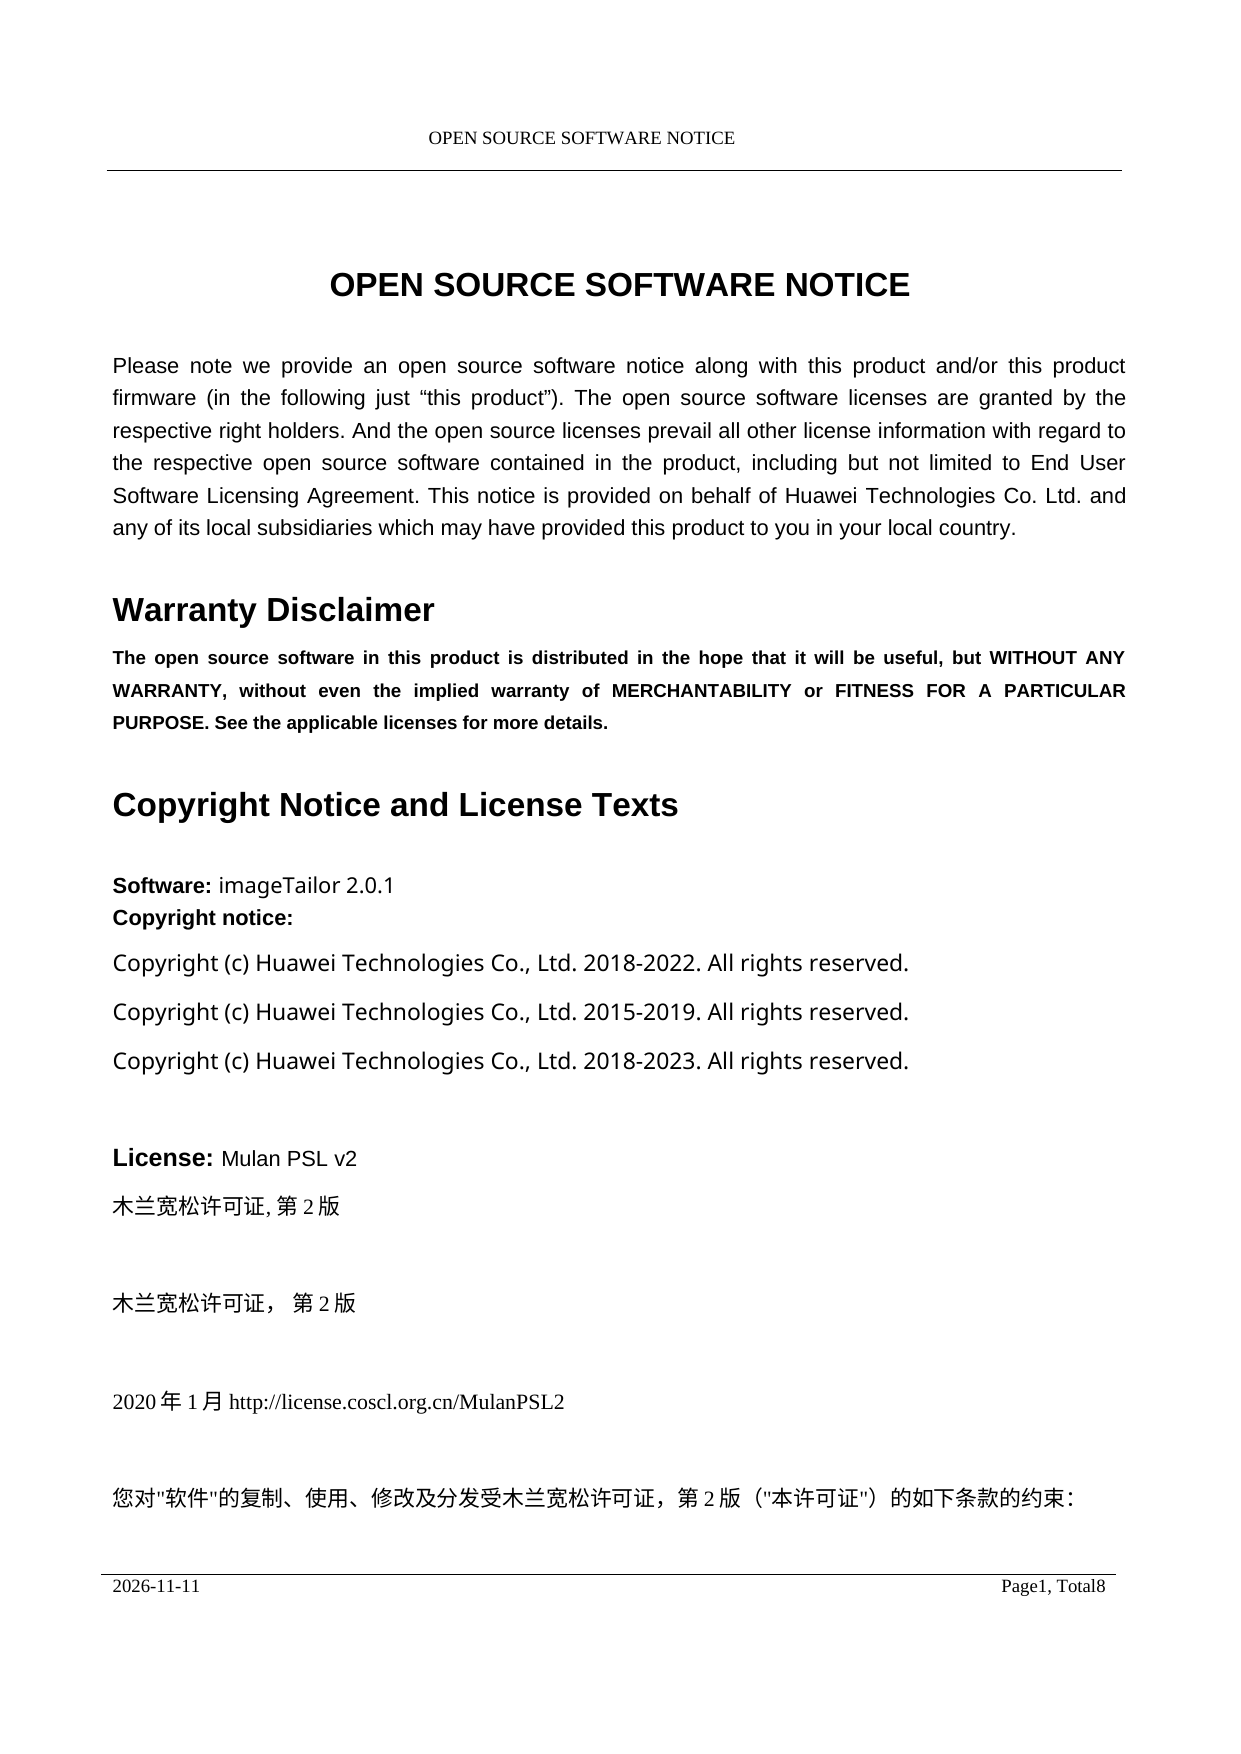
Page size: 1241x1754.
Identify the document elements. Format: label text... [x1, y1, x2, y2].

text The open source software in this product is distributed in the hope that it will be useful, but WITHOUT ANY WARRANTY, without even the implied warranty of MERCHANTABILITY or FITNESS FOR A PARTICULAR PURPOSE. See the applicable licenses for more details. [112, 641, 1128, 739]
text Copyright notice: [112, 901, 1128, 934]
text Copyright Notice and License Texts [112, 771, 1128, 836]
text Please note we provide an open source software notice along with this product and/or this product firmware (in the following just “this product”). The open source software licenses are granted by the respective right holders. And the open source licenses prevail all other license information with regard to the respective open source software contained in the product, including but not limited to End User Software Licensing Agreement. This notice is provided on behalf of Huawei Technologies Co. Ltd. and any of its local subsidiaries which may have provided this product to you in your local country. [112, 349, 1128, 544]
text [112, 1188, 1128, 1513]
text OPEN SOURCE SOFTWARE NOTICE [112, 251, 1128, 316]
text Copyright (c) Huawei Technologies Co., Ltd. 2018-2022. All rights reserved. Copyright (c) Huawei Technologies Co., Ltd. 2015-2019. All rights reserved. Copyright (c) Huawei Technologies Co., Ltd. 2018-2023. All rights reserved. [112, 947, 1128, 1125]
text Software: imageTailor 2.0.1 [112, 869, 1128, 901]
text License: Mulan PSL v2 [112, 1142, 1128, 1174]
text Warranty Disclaimer [112, 576, 1128, 641]
